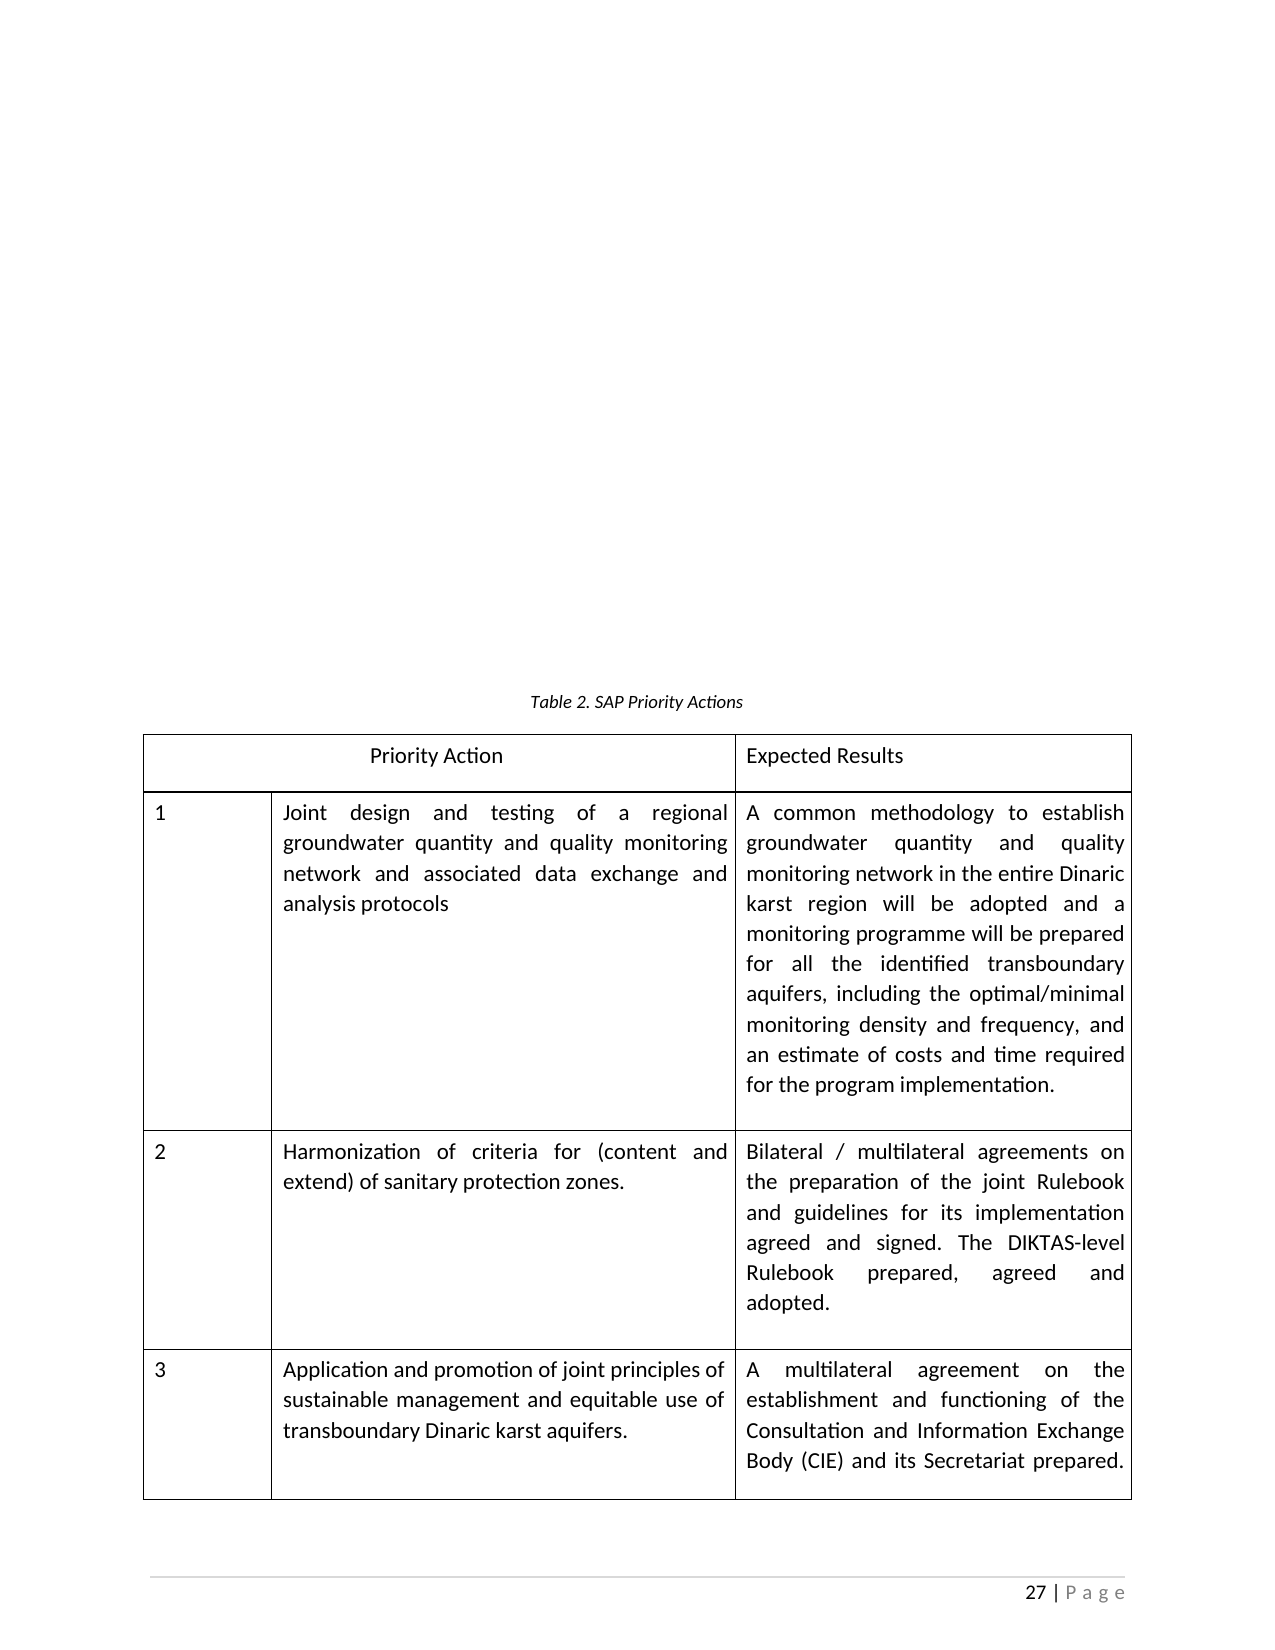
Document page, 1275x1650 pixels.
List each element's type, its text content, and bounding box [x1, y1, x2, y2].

table_cell Joint design and testing of a regional groundwater quantity and quality monitoring network and associated data exchange and analysis protocols [272, 793, 735, 1130]
table_cell 3 [144, 1350, 271, 1499]
table_header Priority Action [272, 735, 735, 791]
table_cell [272, 1350, 735, 1499]
table_header [144, 735, 272, 791]
table_cell 1 [144, 793, 271, 1130]
table_header Expected Results [736, 735, 1131, 791]
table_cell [736, 1350, 1131, 1499]
text Table 2. SAP Priority Actions [150, 690, 1125, 713]
table_cell 2 [144, 1131, 271, 1348]
table_cell Bilateral / multilateral agreements on the preparation of the joint Rulebook and guidelines for its implementation agreed and signed. The DIKTAS-level Rulebook prepared, agreed and adopted. [736, 1131, 1131, 1348]
table_cell Harmonization of criteria for (content and extend) of sanitary protection zones. [272, 1131, 735, 1348]
table_cell A common methodology to establish groundwater quantity and quality monitoring network in the entire Dinaric karst region will be adopted and a monitoring programme will be prepared for all the identified transboundary aquifers, including the optimal/minimal monitoring density and frequency, and an estimate of costs and time required for the program implementation. [736, 793, 1131, 1130]
